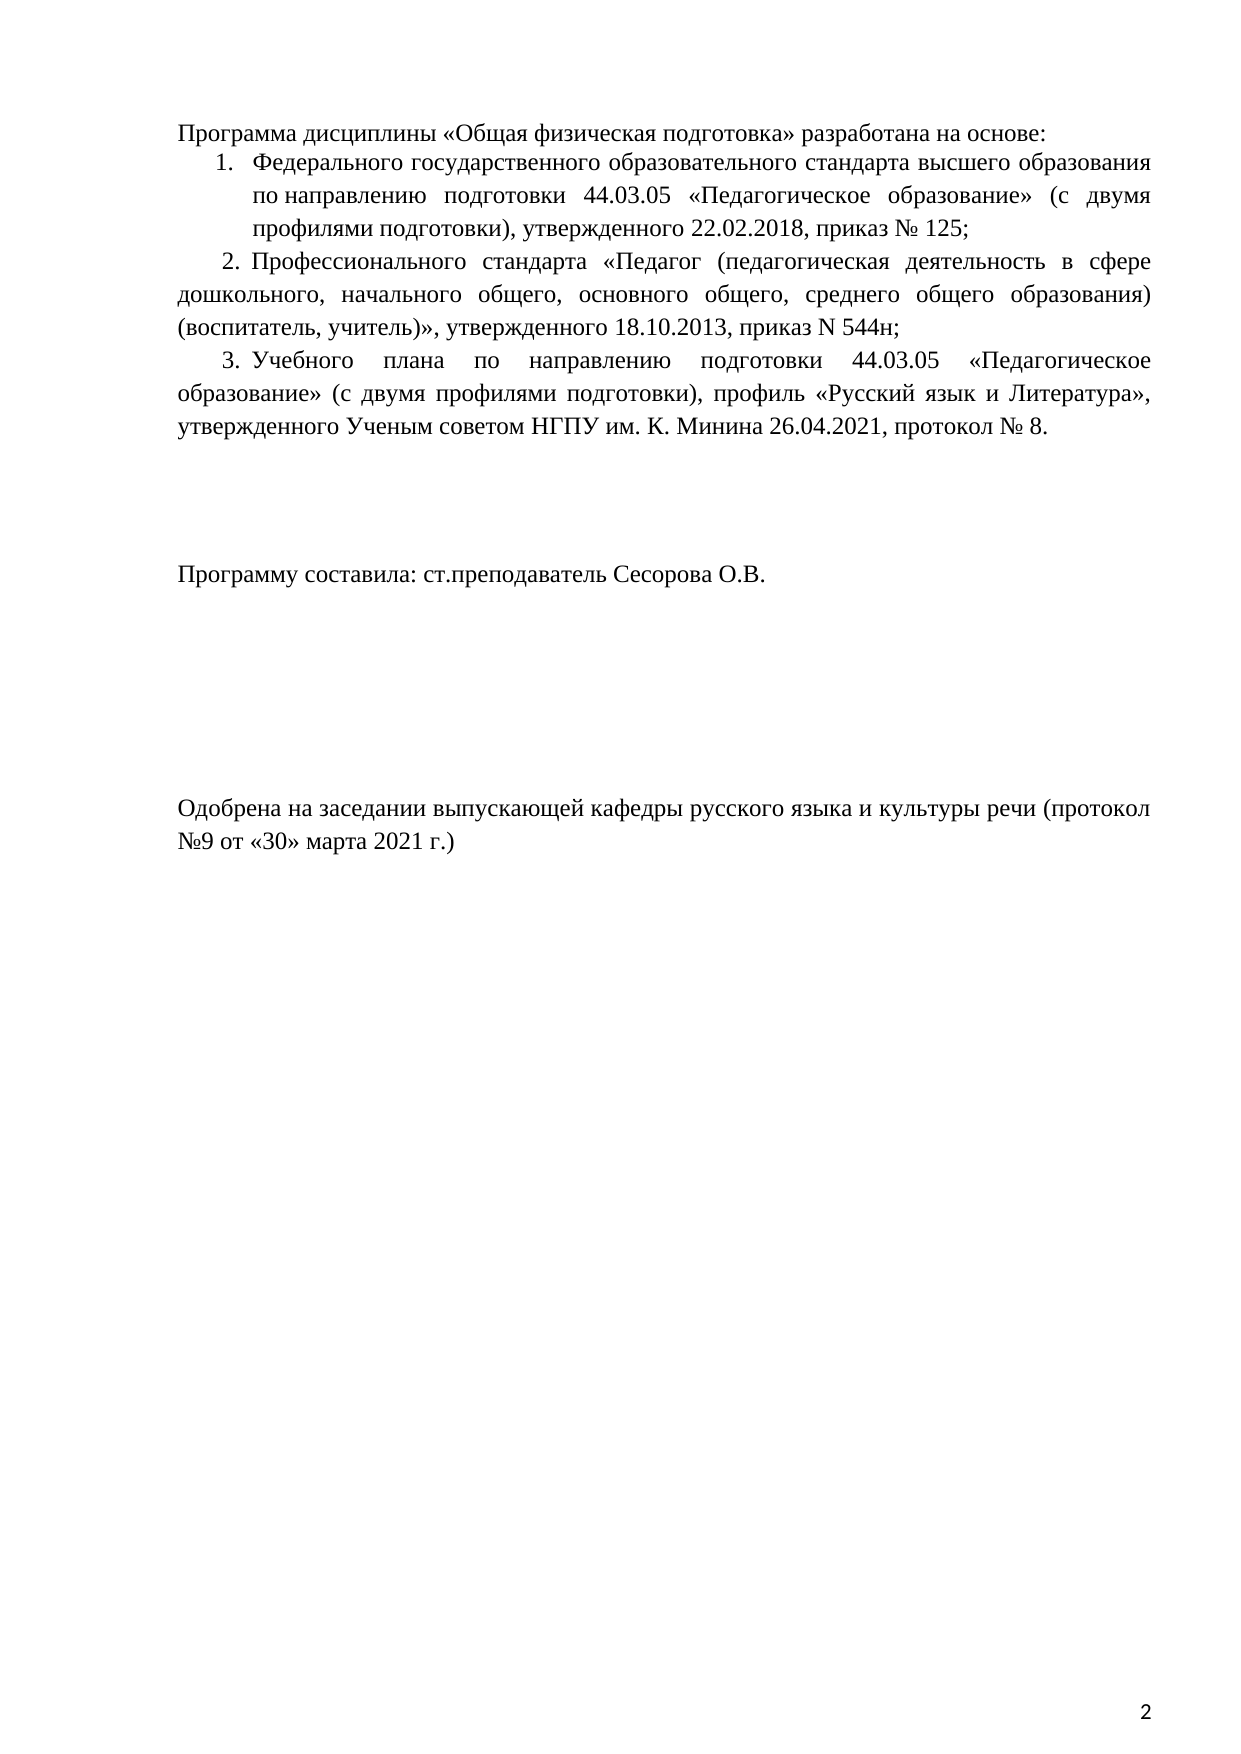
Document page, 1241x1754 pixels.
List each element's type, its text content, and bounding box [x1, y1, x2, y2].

text Программу составила: ст.преподаватель Сесорова О.В. [177, 559, 1152, 588]
list Федерального государственного образовательного стандарта высшего образования по направлению подготовки 44.03.05 «Педагогическое образование» (с двумя профилями подготовки), утвержденного 22.02.2018, приказ № 125; [215, 147, 1152, 242]
text Одобрена на заседании выпускающей кафедры русского языка и культуры речи (протокол №9 от «30» марта 2021 г.) [177, 793, 1152, 855]
text Программа дисциплины «Общая физическая подготовка» разработана на основе: [177, 118, 1152, 147]
list Профессионального стандарта «Педагог (педагогическая деятельность в сфере дошкольного, начального общего, основного общего, среднего общего образования) (воспитатель, учитель)», утвержденного 18.10.2013, приказ N 544н; [177, 246, 1152, 341]
list Учебного плана по направлению подготовки 44.03.05 «Педагогическое образование» (с двумя профилями подготовки), профиль «Русский язык и Литература», утвержденного Ученым советом НГПУ им. К. Минина 26.04.2021, протокол № 8. [177, 345, 1152, 440]
